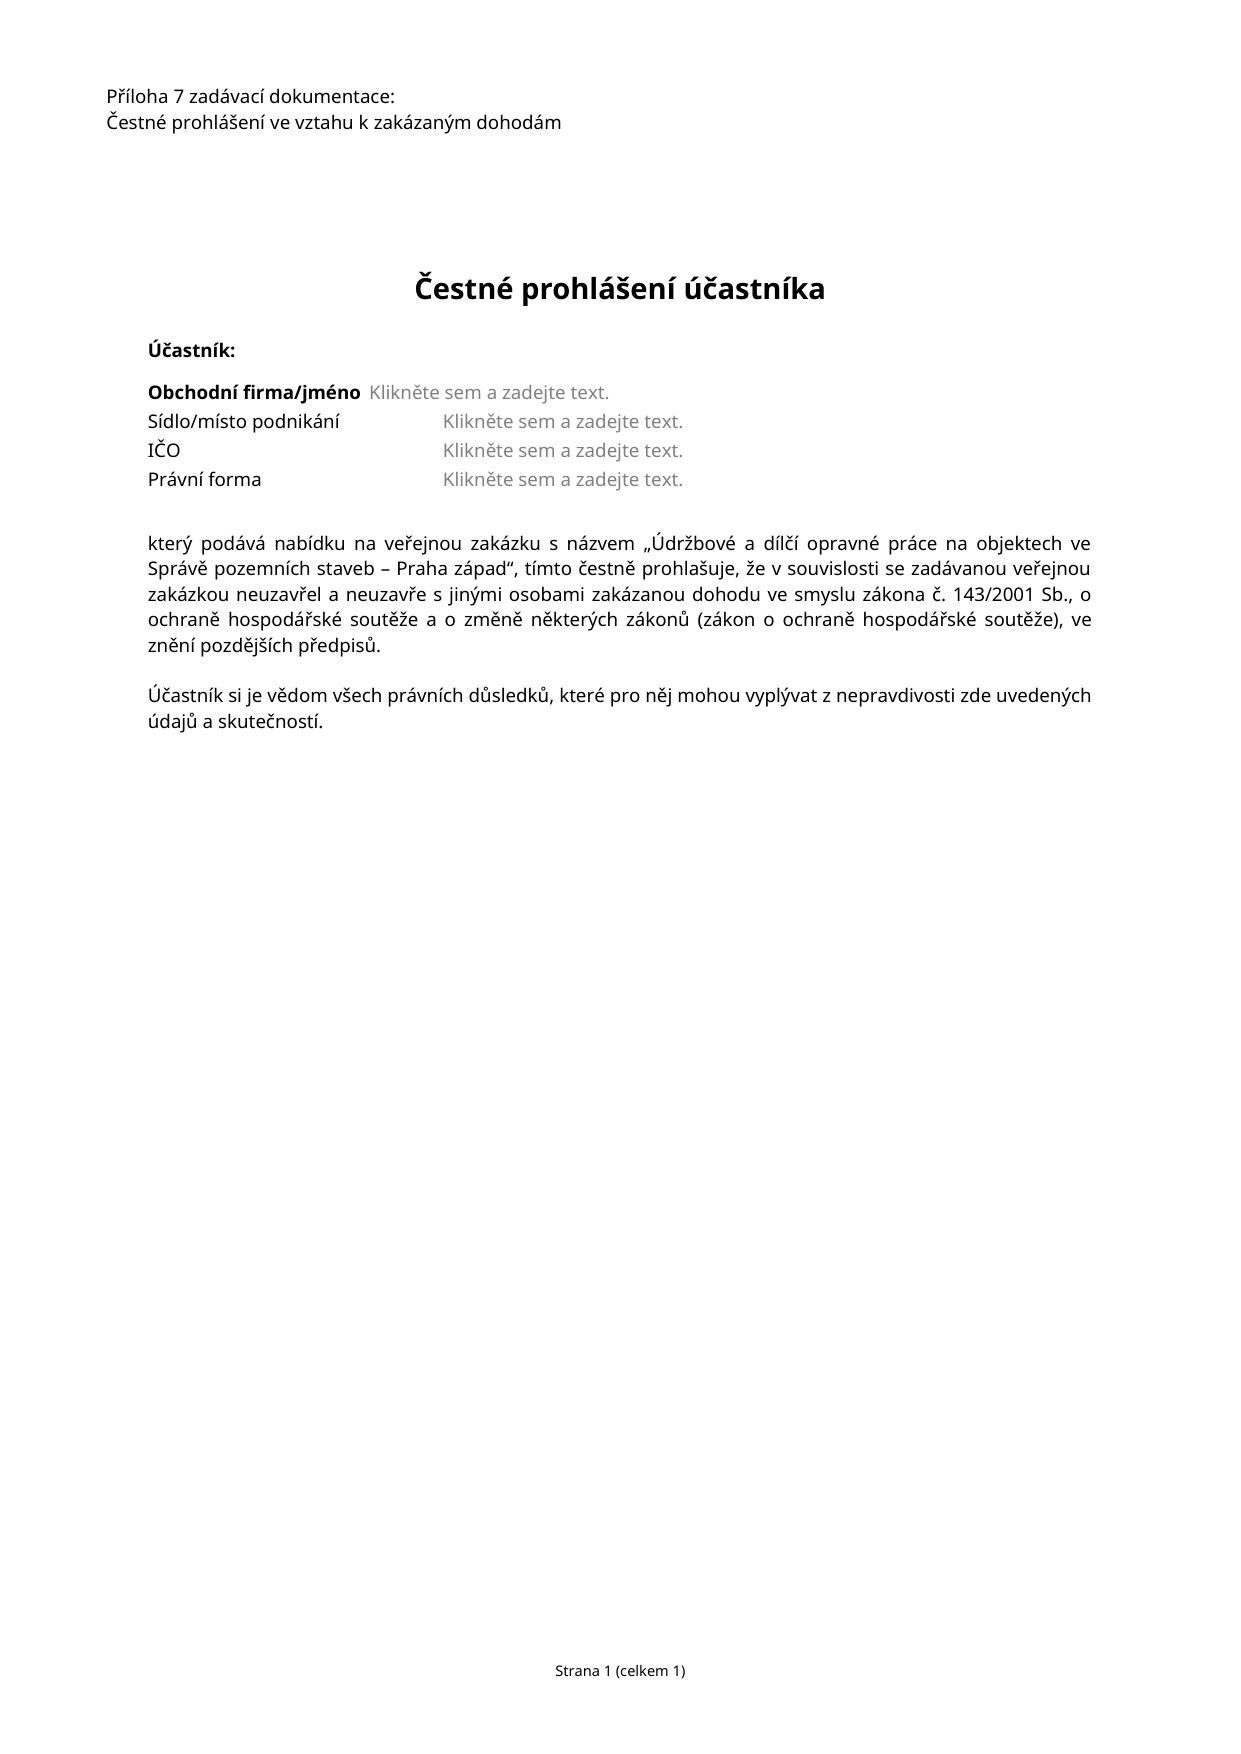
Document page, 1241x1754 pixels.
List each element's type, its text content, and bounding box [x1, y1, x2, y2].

text který podává nabídku na veřejnou zakázku s názvem „Údržbové a dílčí opravné práce na objektech ve Správě pozemních staveb – Praha západ“, tímto čestně prohlašuje, že v souvislosti se zadávanou veřejnou zakázkou neuzavřel a neuzavře s jinými osobami zakázanou dohodu ve smyslu zákona č. 143/2001 Sb., o ochraně hospodářské soutěže a o změně některých zákonů (zákon o ochraně hospodářské soutěže), ve znění pozdějších předpisů. [148, 530, 1093, 658]
text IČO [148, 434, 1093, 463]
text Právní forma [148, 463, 1093, 492]
text Účastník: [148, 333, 1093, 364]
text Účastník si je vědom všech právních důsledků, které pro něj mohou vyplývat z nepravdivosti zde uvedených údajů a skutečností. [148, 683, 1093, 734]
text Sídlo/místo podnikání [148, 405, 1093, 434]
title Čestné prohlášení účastníka [148, 268, 1093, 308]
text Obchodní firma/jméno [148, 376, 1093, 405]
